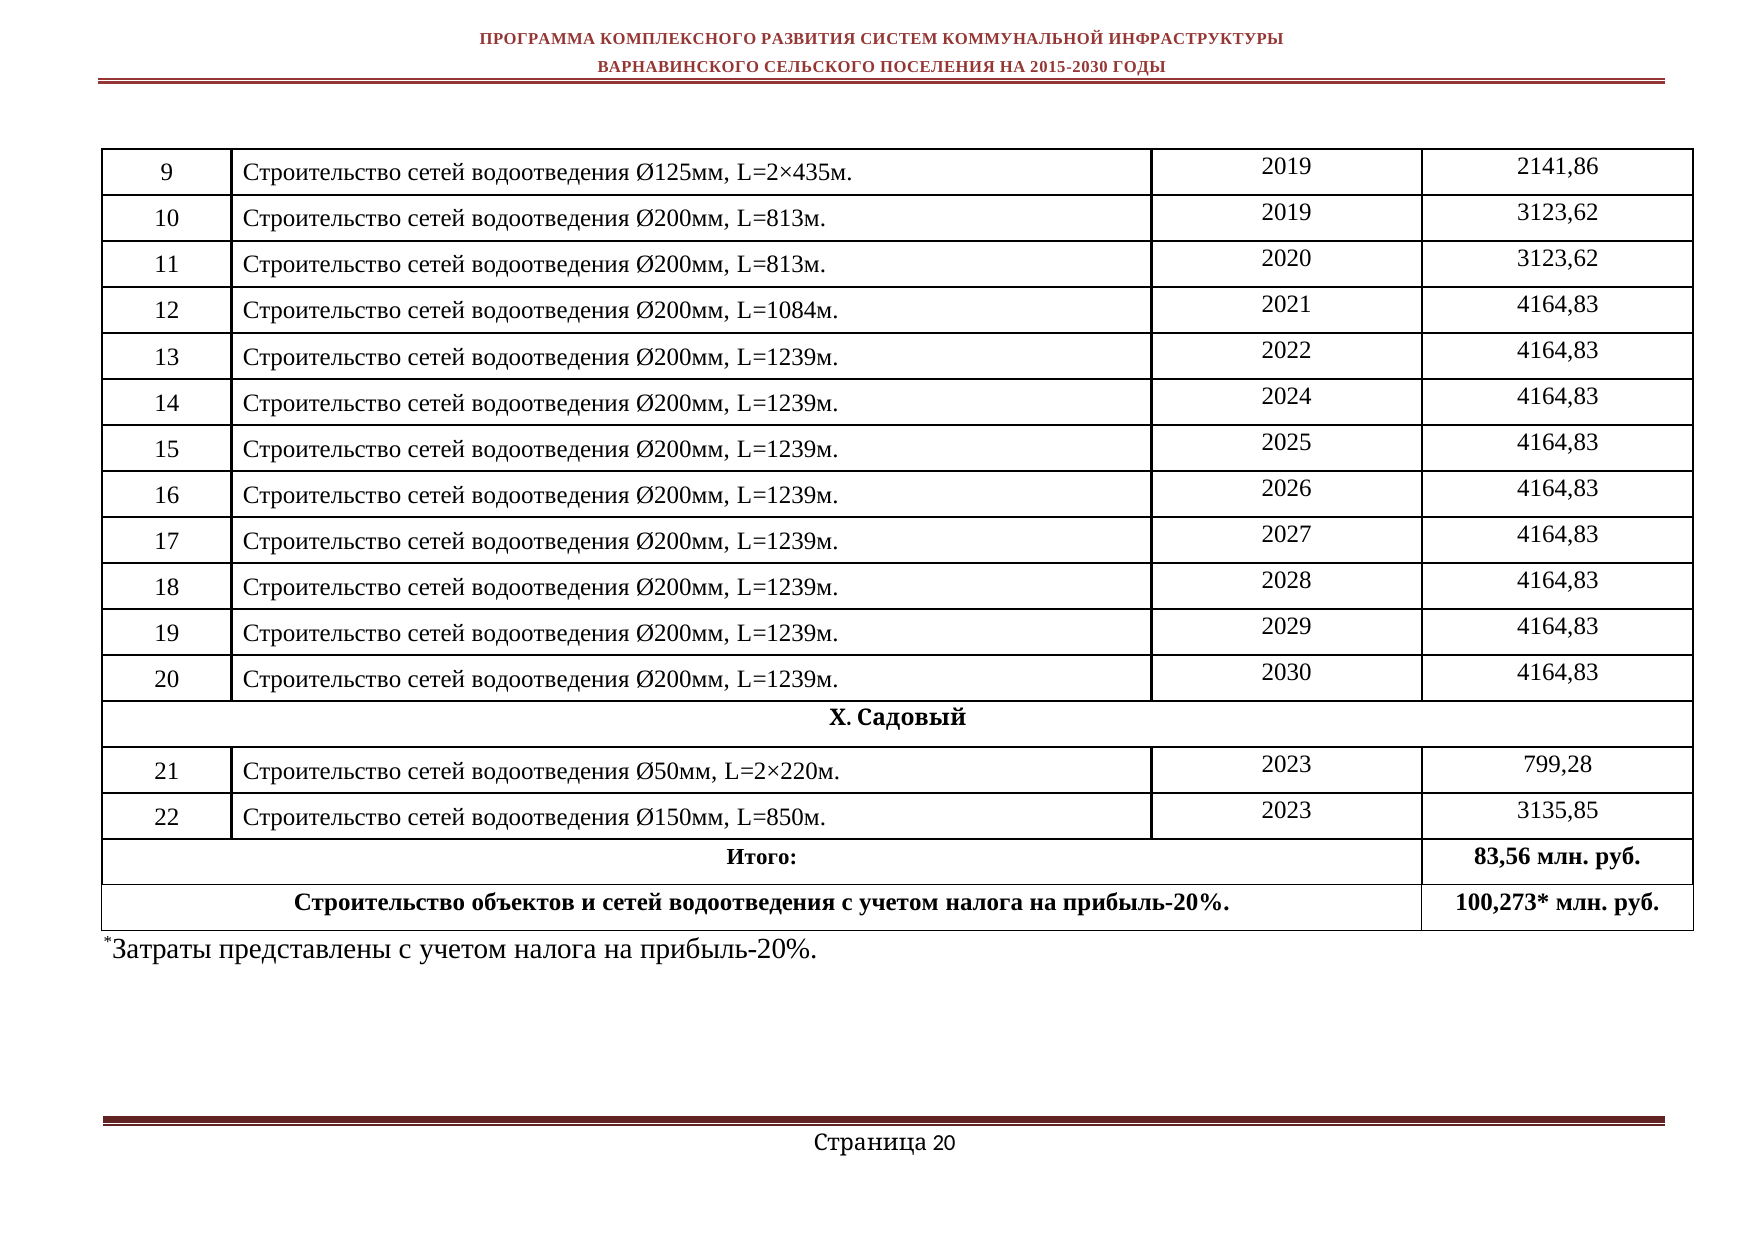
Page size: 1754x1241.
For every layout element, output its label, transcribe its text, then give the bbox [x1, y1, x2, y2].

table_cell 4164,83 [1423, 518, 1692, 562]
table_cell 4164,83 [1423, 334, 1692, 378]
table_cell 799,28 [1423, 748, 1692, 792]
table_cell 83,56 млн. руб. [1423, 840, 1692, 884]
table_cell 3123,62 [1423, 196, 1692, 240]
table_cell 11 [103, 242, 230, 286]
table_cell 100,273* млн. руб. [1422, 885, 1693, 930]
table_cell 4164,83 [1423, 288, 1692, 332]
table_cell Строительство сетей водоотведения Ø200мм, L=1239м. [233, 564, 1150, 608]
table_cell 4164,83 [1423, 472, 1692, 516]
table_cell 2021 [1153, 288, 1421, 332]
table_cell Строительство сетей водоотведения Ø200мм, L=813м. [233, 196, 1150, 240]
table_cell 4164,83 [1423, 380, 1692, 424]
table_cell 13 [103, 334, 230, 378]
table_cell 2023 [1153, 748, 1421, 792]
table_cell 22 [103, 794, 230, 838]
table_cell Строительство сетей водоотведения Ø50мм, L=2×220м. [233, 748, 1150, 792]
table_cell 2019 [1153, 196, 1421, 240]
table_cell Строительство сетей водоотведения Ø200мм, L=1084м. [233, 288, 1150, 332]
table_cell 17 [103, 518, 230, 562]
table_cell 4164,83 [1423, 656, 1692, 700]
table_cell 19 [103, 610, 230, 654]
table_cell 12 [103, 288, 230, 332]
table_cell 2023 [1153, 794, 1421, 838]
table_cell Строительство сетей водоотведения Ø200мм, L=1239м. [233, 426, 1150, 470]
table_cell 16 [103, 472, 230, 516]
table_cell Строительство объектов и сетей водоотведения с учетом налога на прибыль-20%. [102, 885, 1421, 930]
text *Затраты представлены с учетом налога на прибыль-20%. [103, 931, 1665, 965]
table_cell Строительство сетей водоотведения Ø200мм, L=1239м. [233, 656, 1150, 700]
table_cell Строительство сетей водоотведения Ø200мм, L=1239м. [233, 472, 1150, 516]
table_cell 2025 [1153, 426, 1421, 470]
table_cell 4164,83 [1423, 564, 1692, 608]
table_cell 2030 [1153, 656, 1421, 700]
table_cell 20 [103, 656, 230, 700]
table_cell 4164,83 [1423, 610, 1692, 654]
table_cell 14 [103, 380, 230, 424]
table_cell Строительство сетей водоотведения Ø200мм, L=1239м. [233, 380, 1150, 424]
table_cell 2020 [1153, 242, 1421, 286]
table_cell 10 [103, 196, 230, 240]
table_cell Строительство сетей водоотведения Ø200мм, L=1239м. [233, 334, 1150, 378]
table_cell 21 [103, 748, 230, 792]
table_cell 2028 [1153, 564, 1421, 608]
table_cell Строительство сетей водоотведения Ø200мм, L=813м. [233, 242, 1150, 286]
table_cell 2022 [1153, 334, 1421, 378]
table_cell Строительство сетей водоотведения Ø200мм, L=1239м. [233, 610, 1150, 654]
table_cell Строительство сетей водоотведения Ø200мм, L=1239м. [233, 518, 1150, 562]
table_cell 2141,86 [1423, 150, 1692, 194]
table_cell 2019 [1153, 150, 1421, 194]
table_cell 15 [103, 426, 230, 470]
table_cell 4164,83 [1423, 426, 1692, 470]
table_cell 2026 [1153, 472, 1421, 516]
table_cell 3135,85 [1423, 794, 1692, 838]
table_cell 9 [103, 150, 230, 194]
table_cell 2024 [1153, 380, 1421, 424]
table_cell 2029 [1153, 610, 1421, 654]
table_cell Строительство сетей водоотведения Ø150мм, L=850м. [233, 794, 1150, 838]
table_cell 18 [103, 564, 230, 608]
table_cell Х. Садовый [103, 702, 1692, 746]
table_cell Строительство сетей водоотведения Ø125мм, L=2×435м. [233, 150, 1150, 194]
table_cell Итого: [103, 840, 1421, 884]
table_cell 2027 [1153, 518, 1421, 562]
table_cell 3123,62 [1423, 242, 1692, 286]
